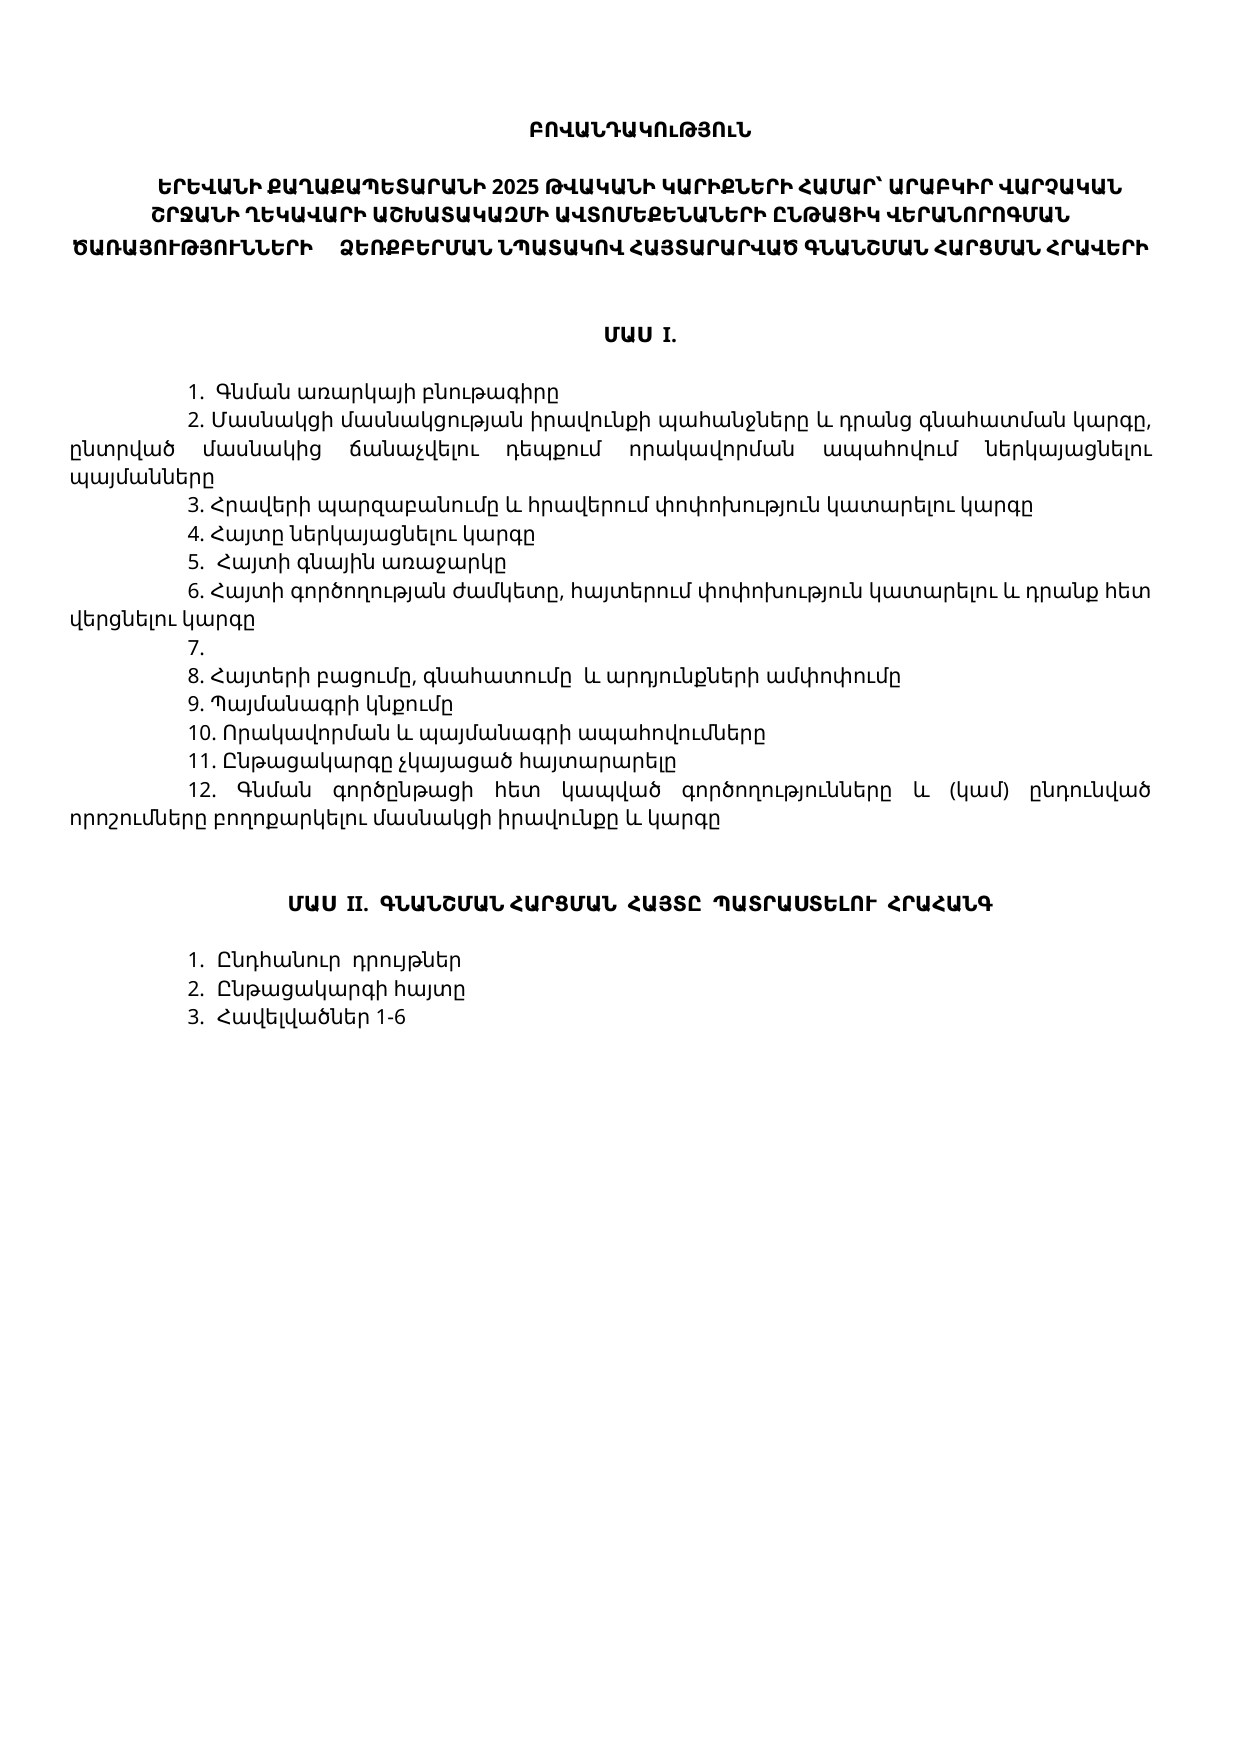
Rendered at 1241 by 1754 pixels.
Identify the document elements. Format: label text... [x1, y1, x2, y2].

text 2. Ընթացակարգի հայտը [69, 974, 1152, 1002]
text ԲՈՎԱՆԴԱԿՈւԹՅՈւՆ [69, 115, 1152, 144]
text 5. Հայտի գնային առաջարկը [69, 547, 1152, 576]
text 8. Հայտերի բացումը, գնահատումը և արդյունքների ամփոփումը [69, 661, 1152, 689]
text 2. Մասնակցի մասնակցության իրավունքի պահանջները և դրանց գնահատման կարգը, ընտրված մասնակից ճանաչվելու դեպքում որակավորման ապահովում ներկայացնելու պայմանները [69, 405, 1152, 491]
text 1. Ընդհանուր դրույթներ [69, 946, 1152, 974]
text ՄԱՍ I. [69, 320, 1152, 348]
text 12. Գնման գործընթացի հետ կապված գործողությունները և (կամ) ընդունված որոշումները բողոքարկելու մասնակցի իրավունքը և կարգը [69, 775, 1152, 832]
text 3. Հավելվածներ 1-6 [69, 1002, 1152, 1031]
text 10. Որակավորման և պայմանագրի ապահովումները [69, 718, 1152, 746]
text ՄԱՍ II. ԳՆԱՆՇՄԱՆ ՀԱՐՑՄԱՆ ՀԱՅՏԸ ՊԱՏՐԱՍՏԵԼՈՒ ՀՐԱՀԱՆԳ [69, 889, 1152, 917]
text 6. Հայտի գործողության ժամկետը, հայտերում փոփոխություն կատարելու և դրանք հետ վերցնելու կարգը [69, 576, 1152, 633]
text ԵՐԵՎԱՆԻ ՔԱՂԱՔԱՊԵՏԱՐԱՆԻ 2025 ԹՎԱԿԱՆԻ ԿԱՐԻՔՆԵՐԻ ՀԱՄԱՐ՝ ԱՐԱԲԿԻՐ ՎԱՐՉԱԿԱՆ ՇՐՋԱՆԻ ՂԵԿԱՎԱՐԻ ԱՇԽԱՏԱԿԱԶՄԻ ԱՎՏՈՄԵՔԵՆԱՆԵՐԻ ԸՆԹԱՑԻԿ ՎԵՐԱՆՈՐՈԳՄԱՆ ԾԱՌԱՅՈՒԹՅՈՒՆՆԵՐԻ ՁԵՌՔԲԵՐՄԱՆ ՆՊԱՏԱԿՈՎ ՀԱՅՏԱՐԱՐՎԱԾ ԳՆԱՆՇՄԱՆ ՀԱՐՑՄԱՆ ՀՐԱՎԵՐԻ [69, 172, 1152, 263]
text 9. Պայմանագրի կնքումը [69, 689, 1152, 718]
text 3. Հրավերի պարզաբանումը և հրավերում փոփոխություն կատարելու կարգը [69, 491, 1152, 519]
text 4. Հայտը ներկայացնելու կարգը [69, 519, 1152, 547]
text 1. Գնման առարկայի բնութագիրը [69, 377, 1152, 405]
text 7. [69, 633, 1152, 661]
text 11. Ընթացակարգը չկայացած հայտարարելը [69, 746, 1152, 775]
